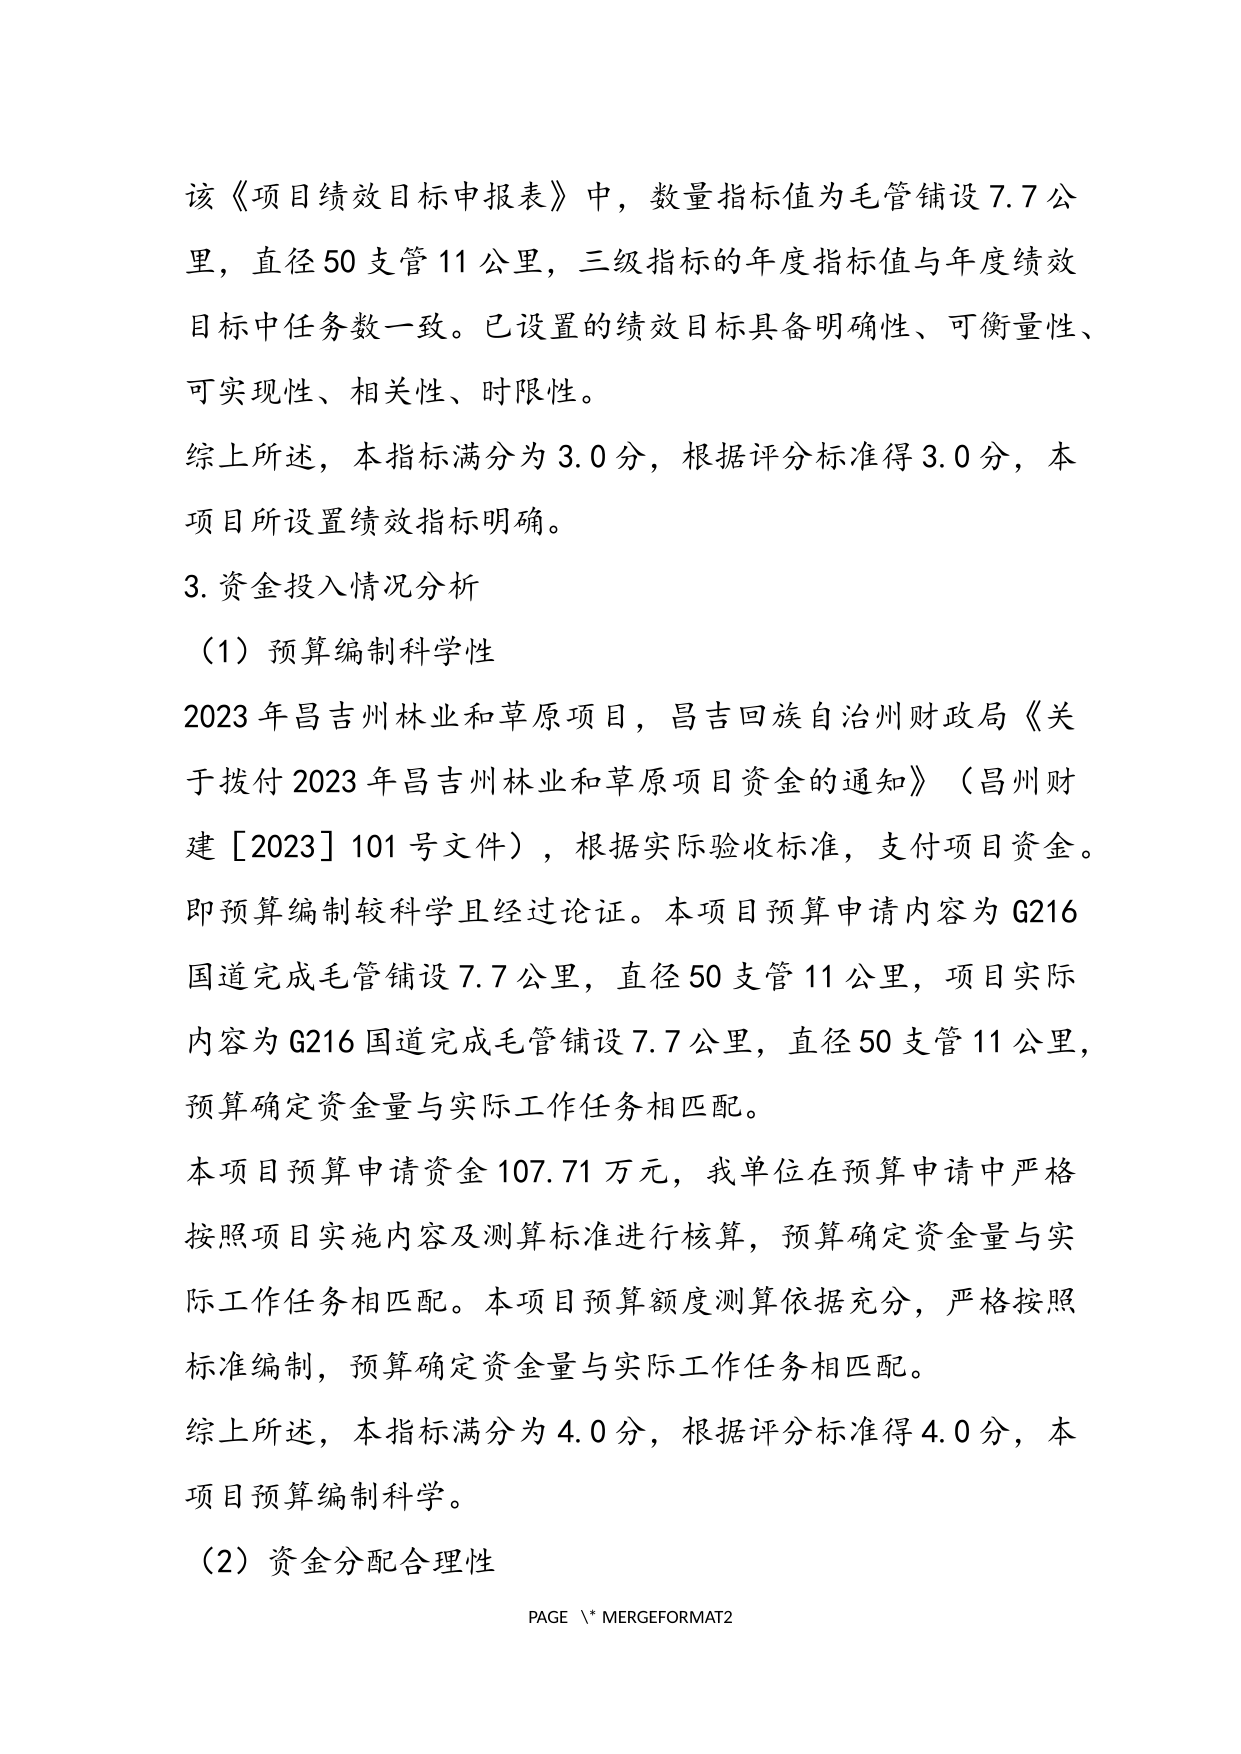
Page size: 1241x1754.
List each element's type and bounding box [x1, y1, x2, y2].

text [183, 162, 1078, 1592]
